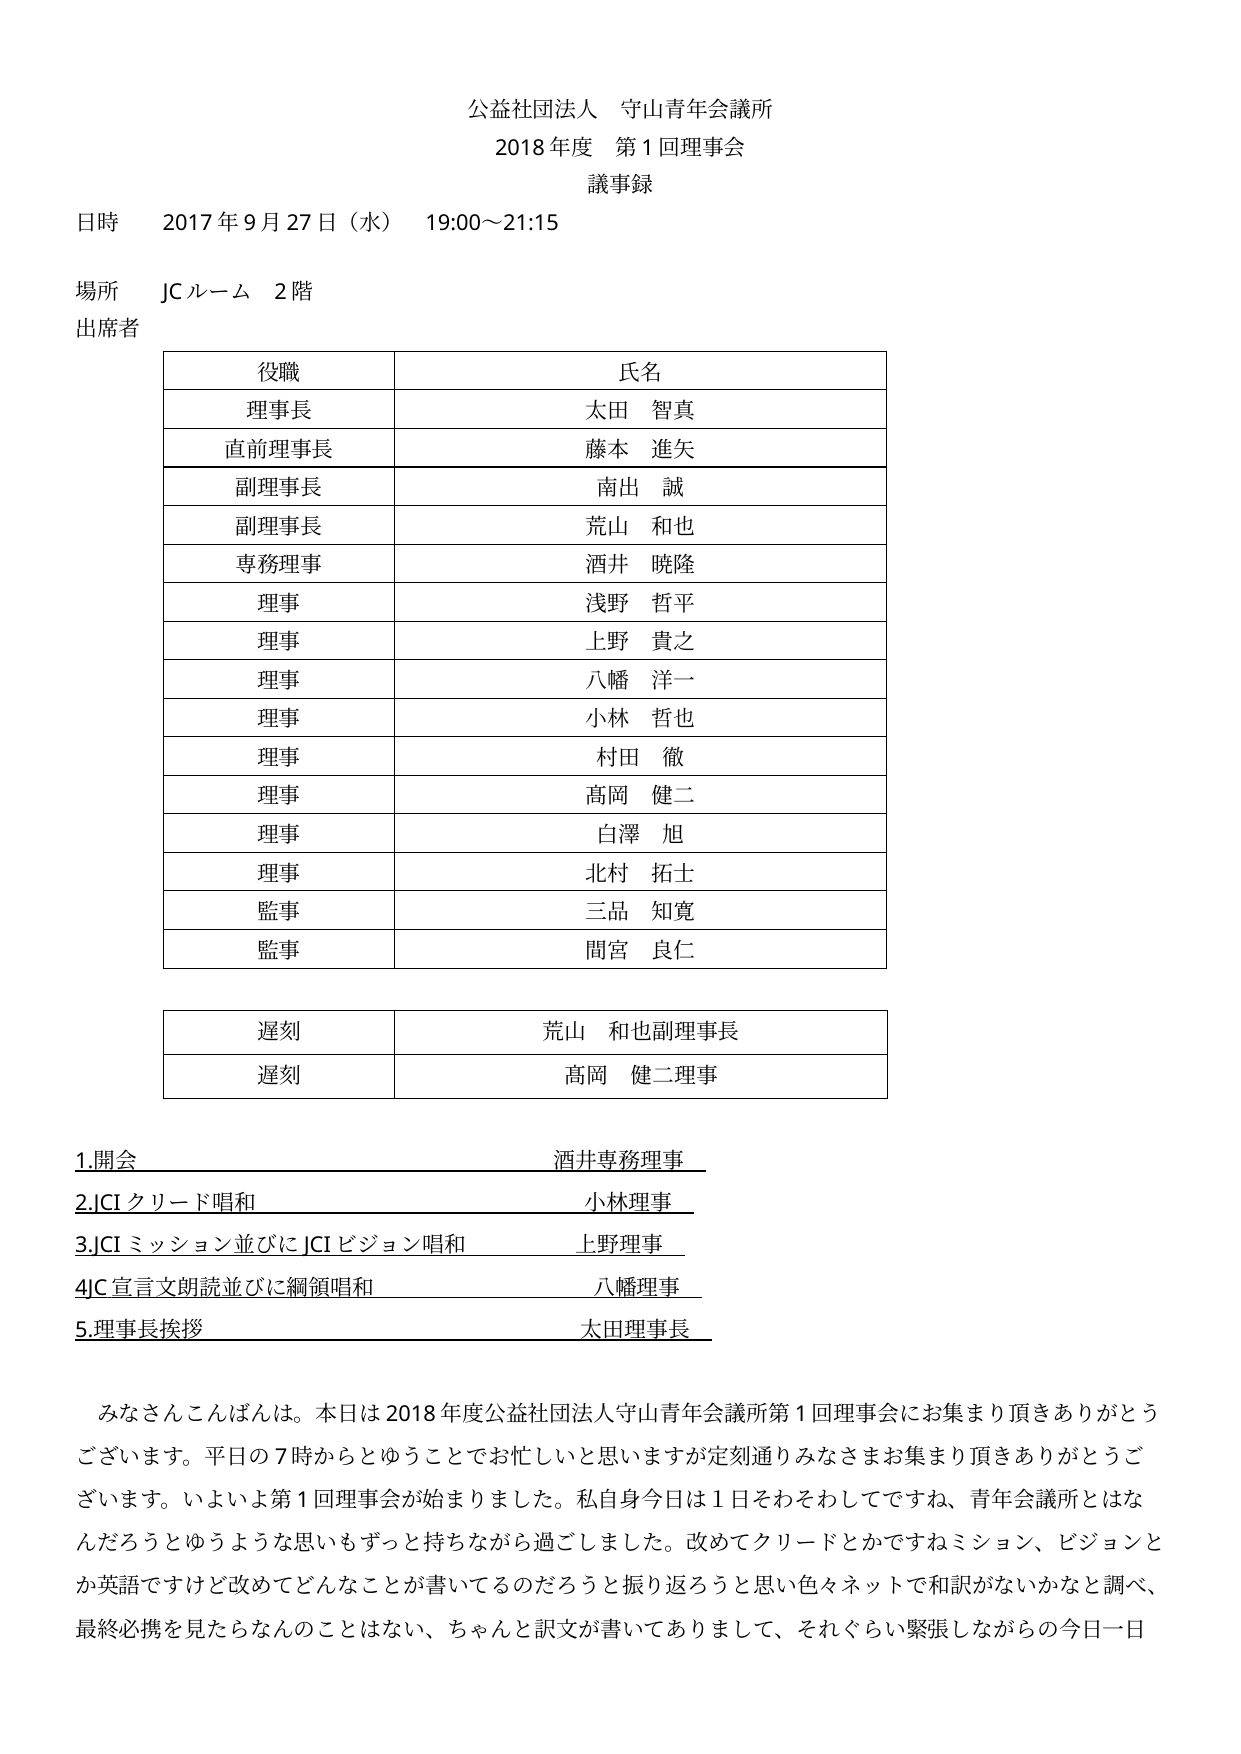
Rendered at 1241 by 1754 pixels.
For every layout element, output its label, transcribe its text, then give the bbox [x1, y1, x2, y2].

table_cell 間宮 良仁 [395, 930, 886, 967]
table_cell 南出 誠 [395, 468, 886, 505]
table_cell 理事長 [164, 390, 394, 428]
table_cell 髙岡 健二理事 [395, 1055, 887, 1097]
text 議事録 [75, 164, 1165, 202]
table_header 遅刻 [164, 1011, 394, 1054]
table_cell 専務理事 [164, 545, 394, 582]
table_cell 藤本 進矢 [395, 429, 886, 466]
table_header 氏名 [395, 352, 886, 389]
table_header 役職 [164, 352, 394, 389]
text 2.JCIクリード唱和 小林理事 [75, 1182, 1165, 1220]
table_header 荒山 和也副理事長 [395, 1011, 887, 1054]
table_cell 浅野 哲平 [395, 583, 886, 621]
table_cell 上野 貴之 [395, 622, 886, 659]
table_cell 理事 [164, 699, 394, 736]
table_cell 理事 [164, 853, 394, 890]
table_cell 遅刻 [164, 1055, 394, 1097]
text 公益社団法人 守山青年会議所 [75, 89, 1165, 127]
text 2018年度 第1回理事会 [75, 127, 1165, 164]
text 場所 JCルーム 2階 [75, 271, 1165, 308]
table_cell 酒井 暁隆 [395, 545, 886, 582]
table_cell 理事 [164, 660, 394, 698]
table_cell 八幡 洋一 [395, 660, 886, 698]
table_cell 村田 徹 [395, 737, 886, 775]
table_cell 監事 [164, 891, 394, 929]
text 5.理事長挨拶 太田理事長 [75, 1309, 1165, 1347]
table_cell 理事 [164, 737, 394, 775]
table_cell 北村 拓士 [395, 853, 886, 890]
text 1.開会 酒井専務理事 [75, 1140, 1165, 1178]
table_cell 荒山 和也 [395, 506, 886, 543]
table_cell 太田 智真 [395, 390, 886, 428]
table_cell 理事 [164, 776, 394, 813]
table_cell 理事 [164, 814, 394, 852]
table_cell 理事 [164, 622, 394, 659]
table_cell 理事 [164, 583, 394, 621]
table_cell 髙岡 健二 [395, 776, 886, 813]
text 3.JCIミッション並びにJCIビジョン唱和 上野理事 [75, 1225, 1165, 1262]
table_cell 三品 知寛 [395, 891, 886, 929]
table_cell 小林 哲也 [395, 699, 886, 736]
text 日時 2017年9月27日（水） 19:00～21:15 [75, 202, 1165, 239]
text 4JC宣言文朗読並びに綱領唱和 八幡理事 [75, 1267, 1165, 1304]
table_cell 副理事長 [164, 468, 394, 505]
table_cell 白澤 旭 [395, 814, 886, 852]
table_cell 副理事長 [164, 506, 394, 543]
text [75, 1393, 1165, 1646]
text 出席者 [75, 308, 1165, 346]
table_cell 直前理事長 [164, 429, 394, 466]
table_cell 監事 [164, 930, 394, 967]
